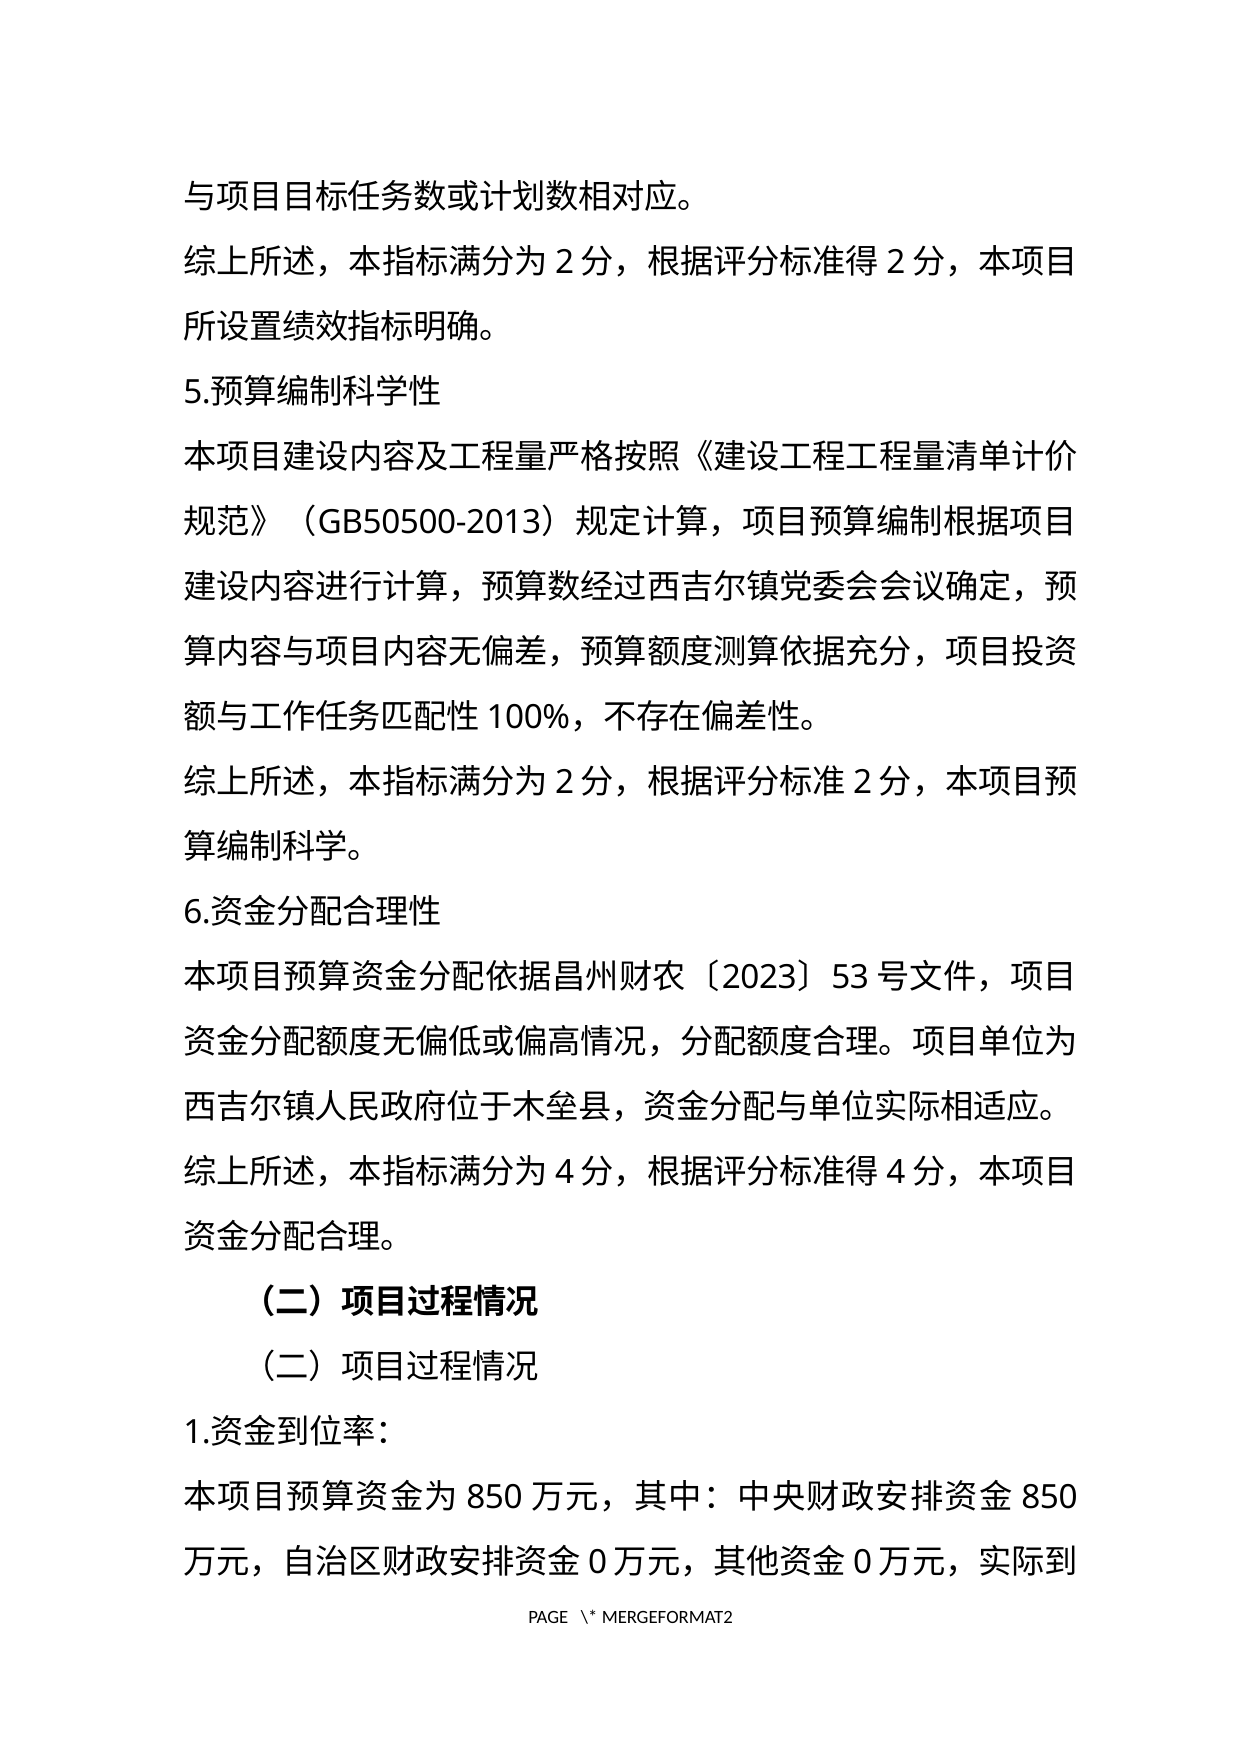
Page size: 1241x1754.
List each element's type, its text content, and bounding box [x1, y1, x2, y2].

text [183, 162, 1078, 1267]
text （二）项目过程情况 [183, 1267, 1078, 1332]
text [183, 1332, 1078, 1592]
